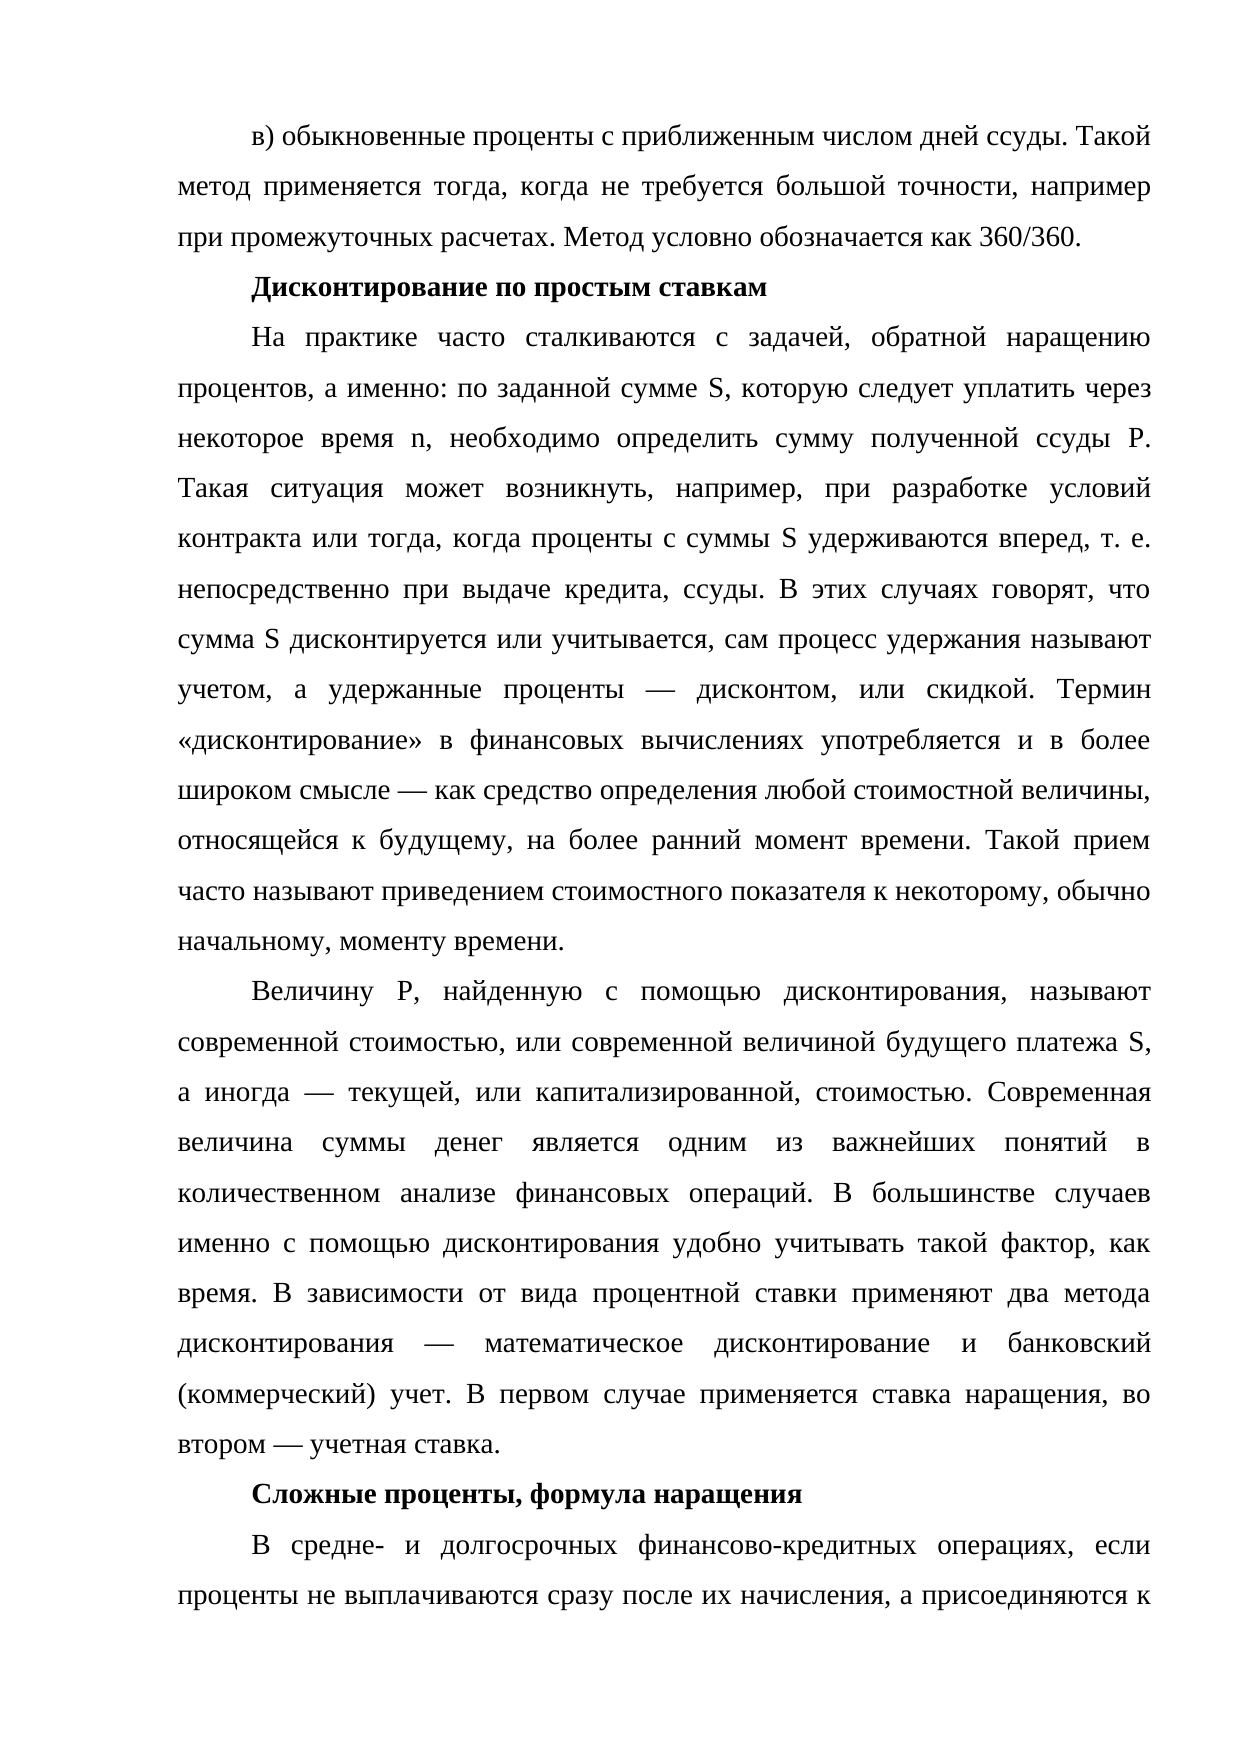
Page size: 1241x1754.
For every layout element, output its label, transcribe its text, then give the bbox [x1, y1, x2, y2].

text Дисконтирование по простым ставкам [177, 269, 1152, 303]
text в) обыкновенные проценты с приближенным числом дней ссуды. Такой метод применяется тогда, когда не требуется большой точности, например при промежуточных расчетах. Метод условно обозначается как 360/360. [177, 118, 1152, 252]
text Величину Р, найденную с помощью дисконтирования, называют современной стоимостью, или современной величиной будущего платежа S, а иногда — текущей, или капитализированной, стоимостью. Современная величина суммы денег является одним из важнейших понятий в количественном анализе финансовых операций. В большинстве случаев именно с помощью дисконтирования удобно учитывать такой фактор, как время. В зависимости от вида процентной ставки применяют два метода дисконтирования — математическое дисконтирование и банковский (коммерческий) учет. В первом случае применяется ставка наращения, во втором — учетная ставка. [177, 973, 1152, 1460]
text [177, 1527, 1152, 1611]
text На практике часто сталкиваются с задачей, обратной наращению процентов, а именно: по заданной сумме S, которую следует уплатить через некоторое время n, необходимо определить сумму полученной ссуды Р. Такая ситуация может возникнуть, например, при разработке условий контракта или тогда, когда проценты с суммы S удерживаются вперед, т. е. непосредственно при выдаче кредита, ссуды. В этих случаях говорят, что сумма S дисконтируется или учитывается, сам процесс удержания называют учетом, а удержанные проценты — дисконтом, или скидкой. Термин «дисконтирование» в финансовых вычислениях употребляется и в более широком смысле — как средство определения любой стоимостной величины, относящейся к будущему, на более ранний момент времени. Такой прием часто называют приведением стоимостного показателя к некоторому, обычно начальному, моменту времени. [177, 319, 1152, 957]
text Сложные проценты, формула наращения [177, 1477, 1152, 1510]
